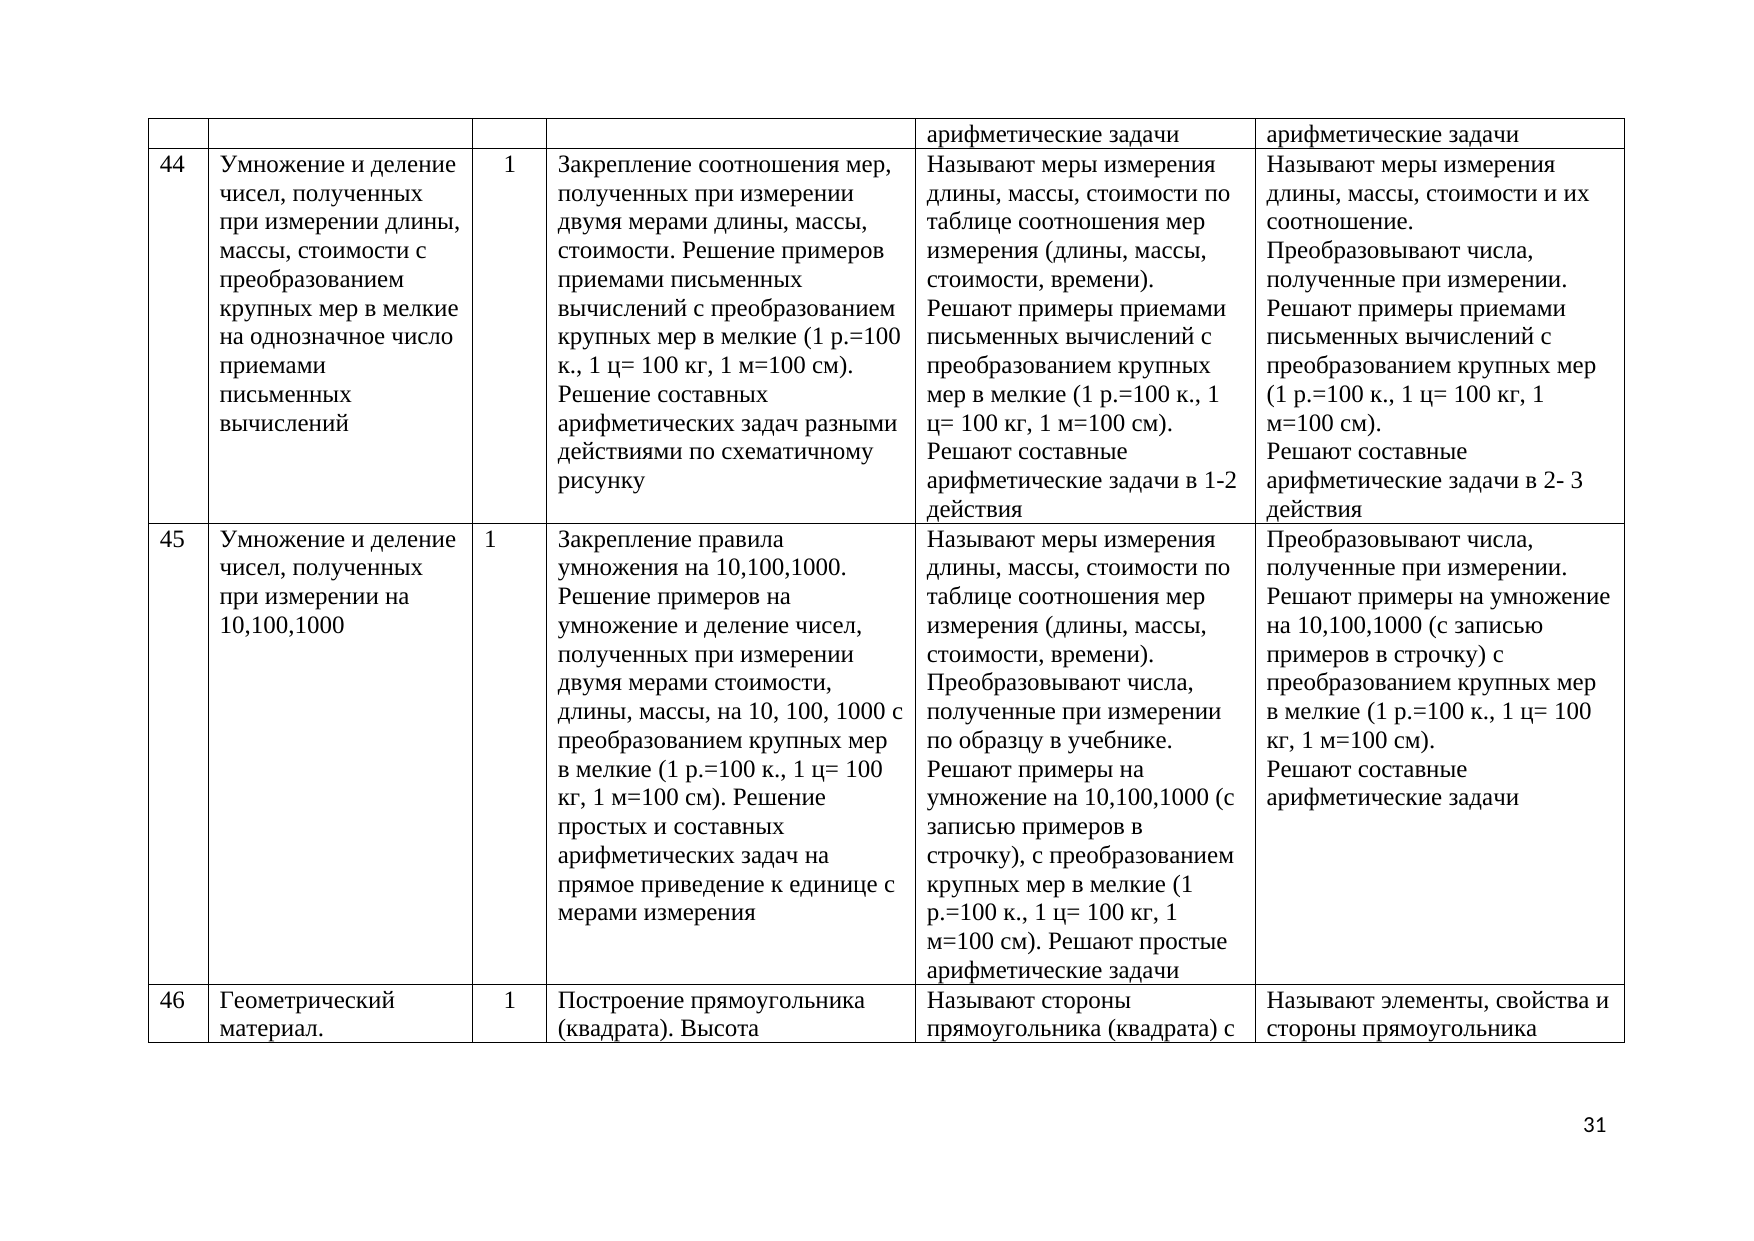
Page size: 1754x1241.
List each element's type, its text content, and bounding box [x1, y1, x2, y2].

table_cell Называют меры измерения длины, массы, стоимости по таблице соотношения мер измерения (длины, массы, стоимости, времени). Решают примеры приемами письменных вычислений с преобразованием крупных мер в мелкие (1 р.=100 к., 1 ц= 100 кг, 1 м=100 см). Решают составные арифметические задачи в 1-2 действия [916, 149, 1255, 523]
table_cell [1256, 119, 1624, 148]
table_cell Закрепление соотношения мер, полученных при измерении двумя мерами длины, массы, стоимости. Решение примеров приемами письменных вычислений с преобразованием крупных мер в мелкие (1 р.=100 к., 1 ц= 100 кг, 1 м=100 см). Решение составных арифметических задач разными действиями по схематичному рисунку [547, 149, 915, 523]
table_cell 43 [149, 119, 208, 148]
table_cell Закрепление правила умножения на 10,100,1000. Решение примеров на умножение и деление чисел, полученных при измерении двумя мерами стоимости, длины, массы, на 10, 100, 1000 с преобразованием крупных мер в мелкие (1 р.=100 к., 1 ц= 100 кг, 1 м=100 см). Решение простых и составных арифметических задач на прямое приведение к единице с мерами измерения [547, 524, 915, 984]
table_cell 1 [473, 149, 546, 523]
table_cell 1 [473, 985, 546, 1042]
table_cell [1256, 985, 1624, 1042]
table_cell Называют меры измерения длины, массы, стоимости и их соотношение. Преобразовывают числа, полученные при измерении. Решают примеры приемами письменных вычислений с преобразованием крупных мер (1 р.=100 к., 1 ц= 100 кг, 1 м=100 см). Решают составные арифметические задачи в 2- 3 действия [1256, 149, 1624, 523]
table_cell 46 [149, 985, 208, 1042]
table_cell 1 [473, 119, 546, 148]
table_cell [916, 119, 1255, 148]
table_cell 44 [149, 149, 208, 523]
table_cell Преобразовывают числа, полученные при измерении. Решают примеры на умножение на 10,100,1000 (с записью примеров в строчку) с преобразованием крупных мер в мелкие (1 р.=100 к., 1 ц= 100 кг, 1 м=100 см). Решают составные арифметические задачи [1256, 524, 1624, 984]
table_cell 45 [149, 524, 208, 984]
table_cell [547, 985, 915, 1042]
table_cell Умножение и деление чисел, полученных при измерении на 10,100,1000 [209, 524, 472, 984]
table_cell Называют меры измерения длины, массы, стоимости по таблице соотношения мер измерения (длины, массы, стоимости, времени). Преобразовывают числа, полученные при измерении по образцу в учебнике. Решают примеры на умножение на 10,100,1000 (с записью примеров в строчку), с преобразованием крупных мер в мелкие (1 р.=100 к., 1 ц= 100 кг, 1 м=100 см). Решают простые арифметические задачи [916, 524, 1255, 984]
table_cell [547, 119, 915, 148]
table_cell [209, 119, 472, 148]
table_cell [916, 985, 1255, 1042]
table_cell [209, 985, 472, 1042]
table_cell 1 [473, 524, 546, 984]
